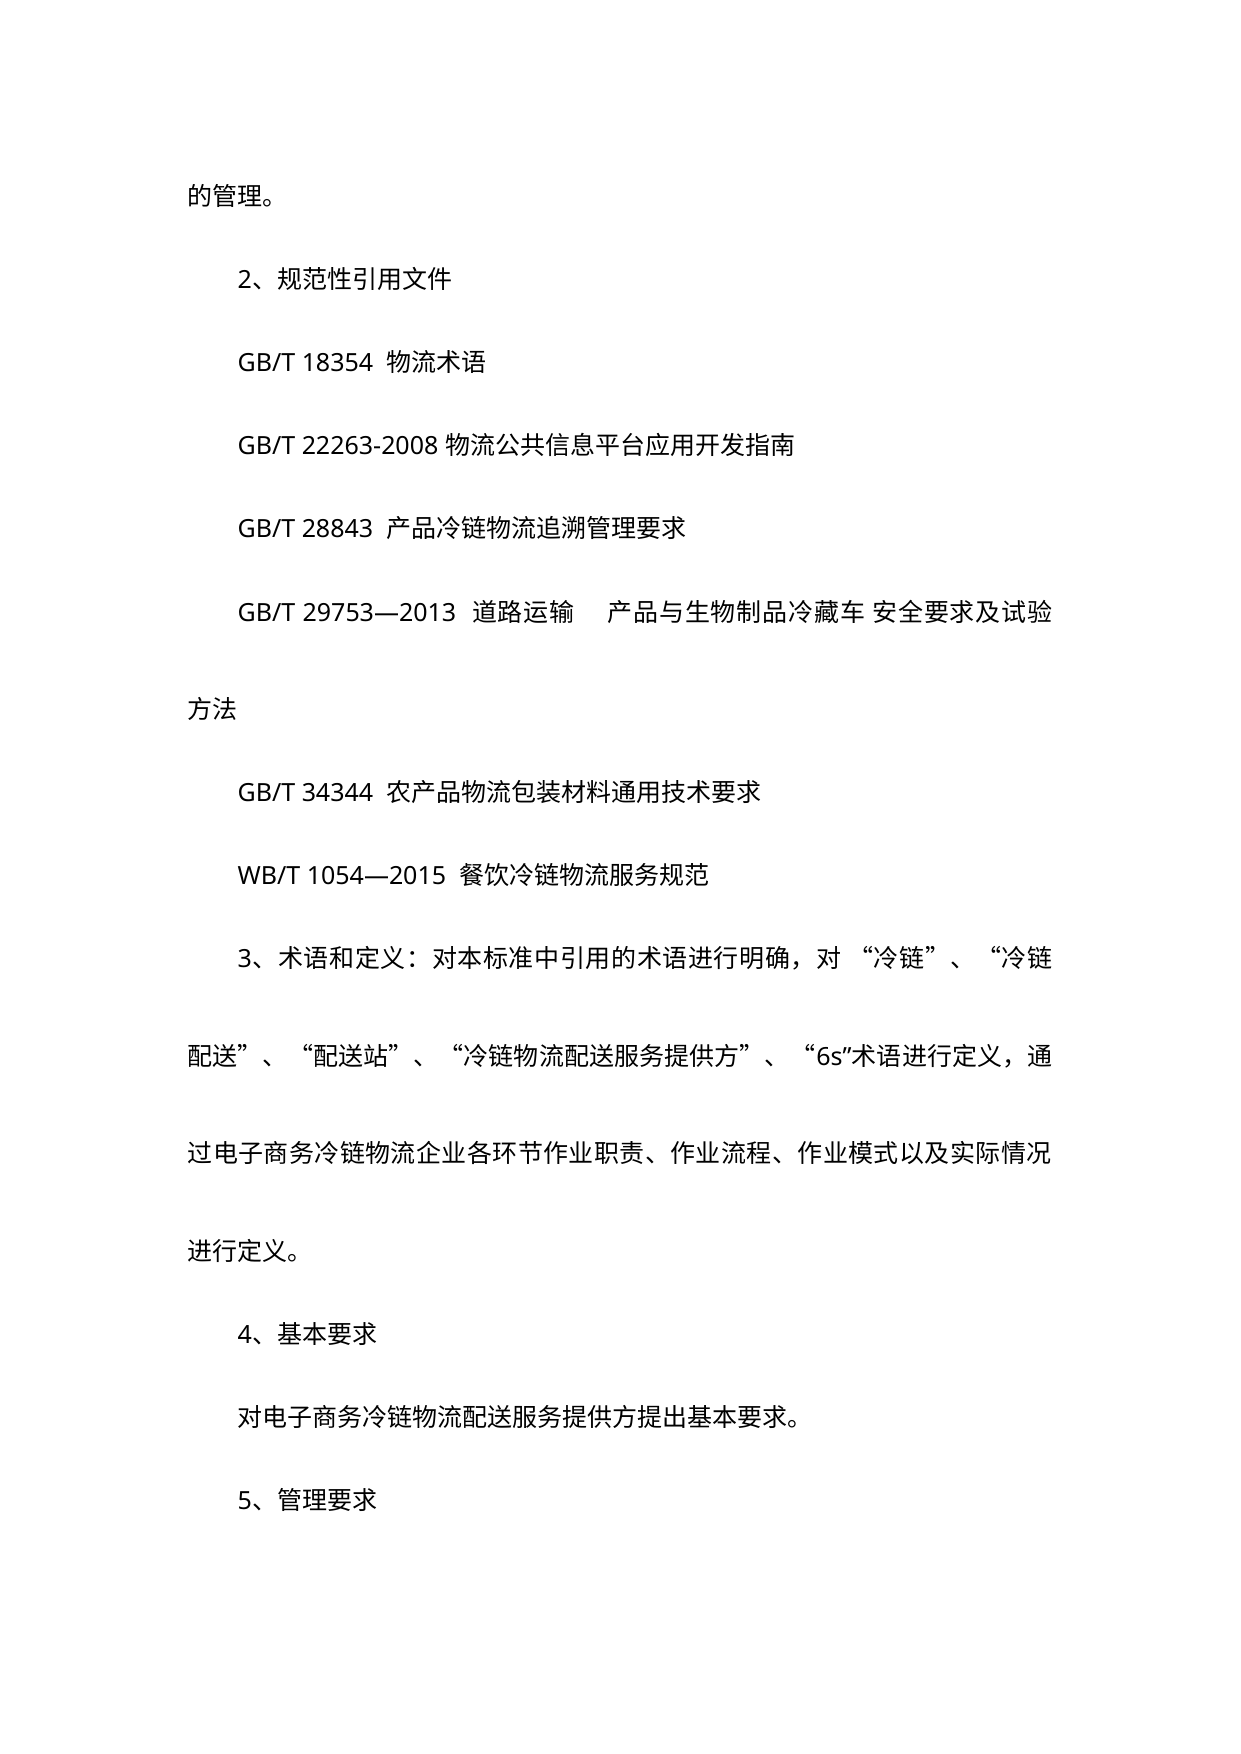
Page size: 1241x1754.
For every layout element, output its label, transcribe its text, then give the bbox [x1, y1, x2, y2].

text 2、规范性引用文件 [187, 245, 1053, 310]
text GB/T 22263-2008 物流公共信息平台应用开发指南 [187, 411, 1053, 476]
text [187, 162, 1053, 227]
text GB/T 28843 产品冷链物流追溯管理要求 [187, 494, 1053, 559]
text 3、术语和定义：对本标准中引用的术语进行明确，对 “冷链”、“冷链配送”、“配送站”、“冷链物流配送服务提供方”、“6s”术语进行定义，通过电子商务冷链物流企业各环节作业职责、作业流程、作业模式以及实际情况进行定义。 [187, 924, 1053, 1282]
text WB/T 1054—2015 餐饮冷链物流服务规范 [187, 841, 1053, 906]
text GB/T 29753—2013 道路运输 产品与生物制品冷藏车 安全要求及试验方法 [187, 578, 1053, 740]
text 5、管理要求 [187, 1466, 1053, 1531]
text 4、基本要求 [187, 1300, 1053, 1365]
text 对电子商务冷链物流配送服务提供方提出基本要求。 [187, 1383, 1053, 1448]
text GB/T 34344 农产品物流包装材料通用技术要求 [187, 758, 1053, 823]
text GB/T 18354 物流术语 [187, 328, 1053, 393]
